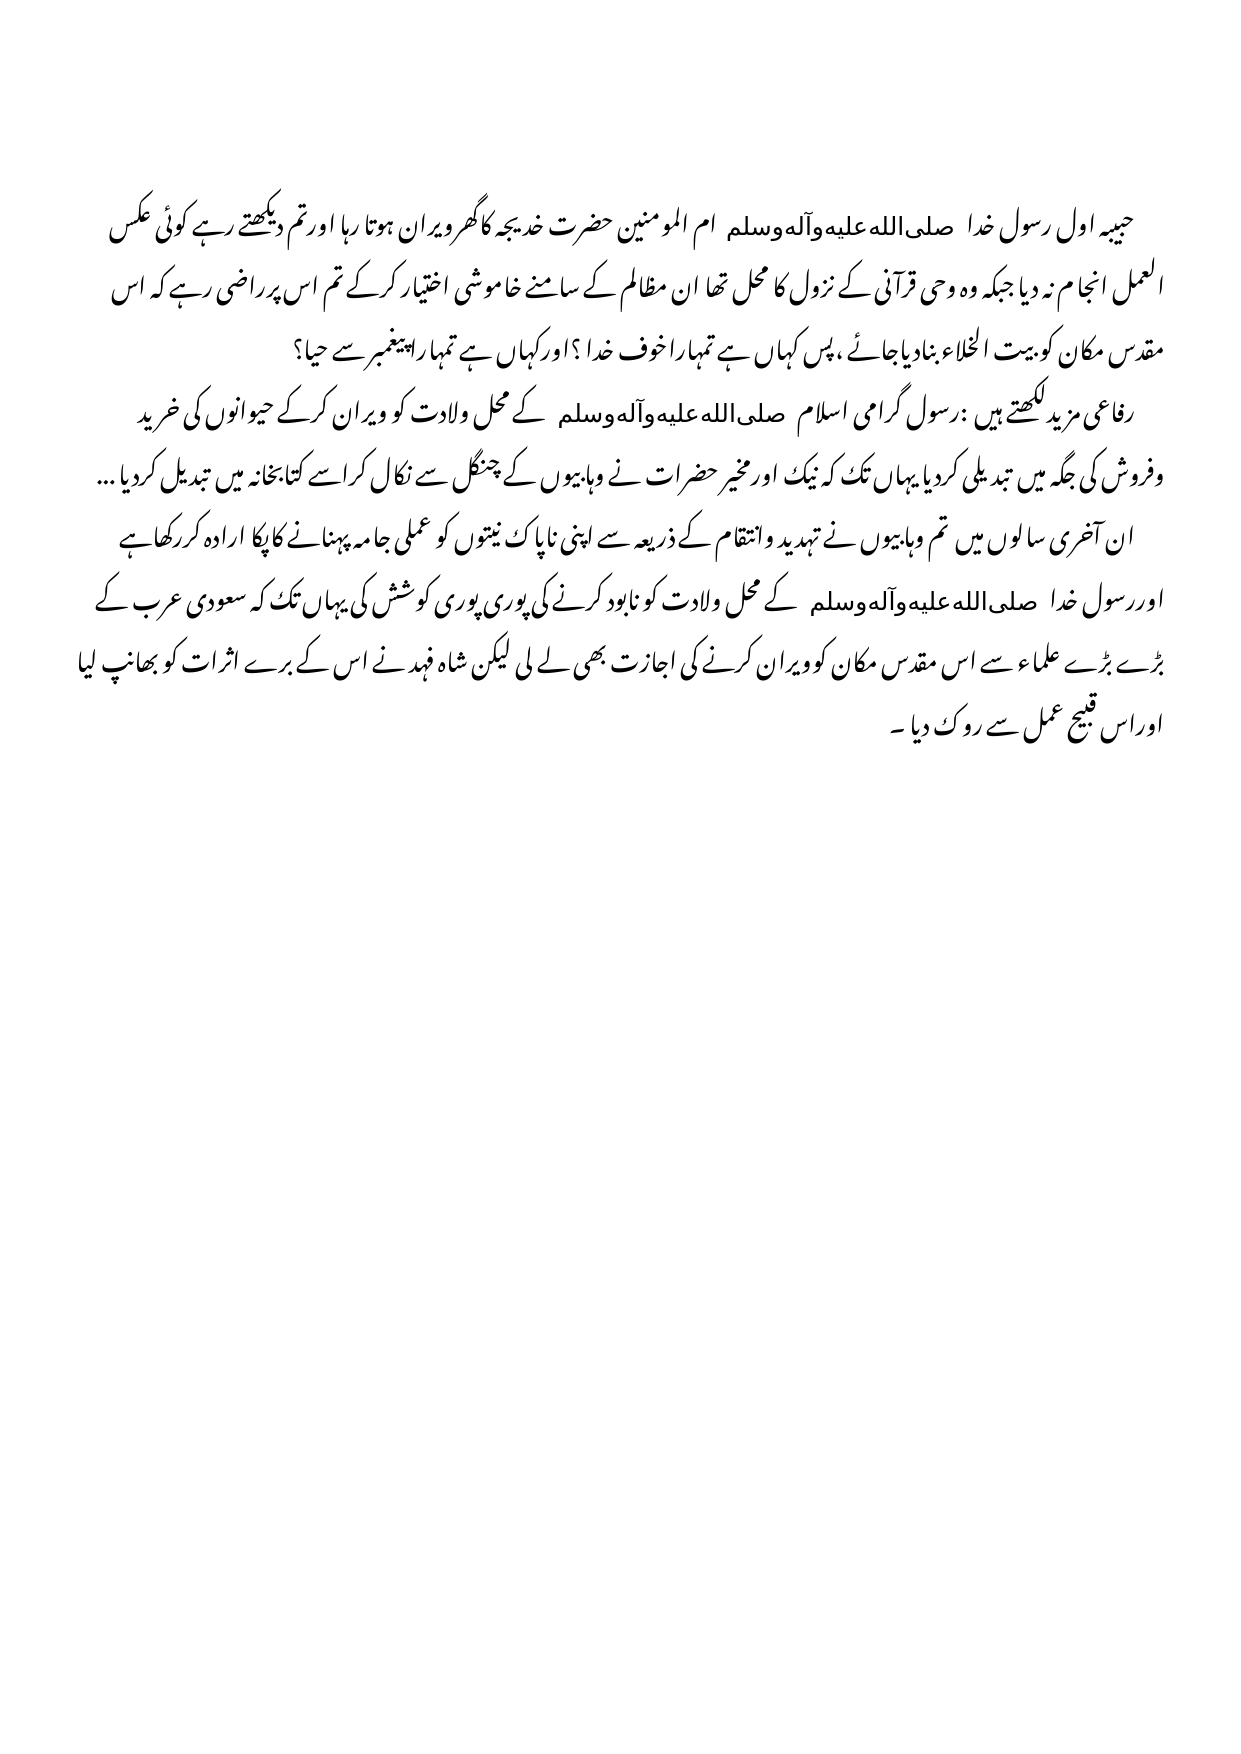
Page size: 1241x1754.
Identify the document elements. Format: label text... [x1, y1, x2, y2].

text حبیبہ اول رسول خدا صلى‌الله‌عليه‌وآله‌وسلم ام المومنین حضرت خدیجہ کاگھرویران ہوتا رہا اورتم دیکھتے رہے کوئی عکس العمل انجا م نہ دیا جبکہ وہ وحی قرآنی کے نزول کا محل تھا ان مظالم کے سامنے خاموشی اختیار کرکے تم اس پرراضی رہے کہ اس مقدس مکان کوبیت الخلاء بنادیاجائے ،پس کہاں ہے تمہاراخوف خدا ؟اورکہاں ہے تمہارا پیغمبر سے حیا؟ [75, 187, 1165, 375]
text ان آخری سالوں میں تم وہابیوں نے تہدید وانتقام کے ذریعہ سے اپنی ناپاک نیتوں کو عملی جامہ پہنانے کاپکا ارادہ کررکھاہے اوررسول خدا صلى‌الله‌عليه‌وآله‌وسلم کے محل ولادت کو نابود کرنے کی پوری پوری کوشش کی یہاں تک کہ سعودی عرب کے بڑے بڑے علماء سے اس مقدس مکان کوویران کرنے کی اجازت بھی لے لی لیکن شاہ فہد نے اس کے برے اثرات کو بھانپ لیا اوراس قبیح عمل سے روک دیا ۔ [75, 500, 1165, 750]
text رفاعی مزیدلکھتے ہیں :رسول گرامی اسلام صلى‌الله‌عليه‌وآله‌وسلم کے محل ولادت کو ویران کرکے حیوانوں کی خرید وفروش کی جگہ میں تبدیلی کردیا یہاں تک کہ نیک اورمخیر حضرات نے وہابیوں کے چنگل سے نکال کراسے کتابخانہ میں تبدیل کردیا ... [75, 375, 1165, 500]
